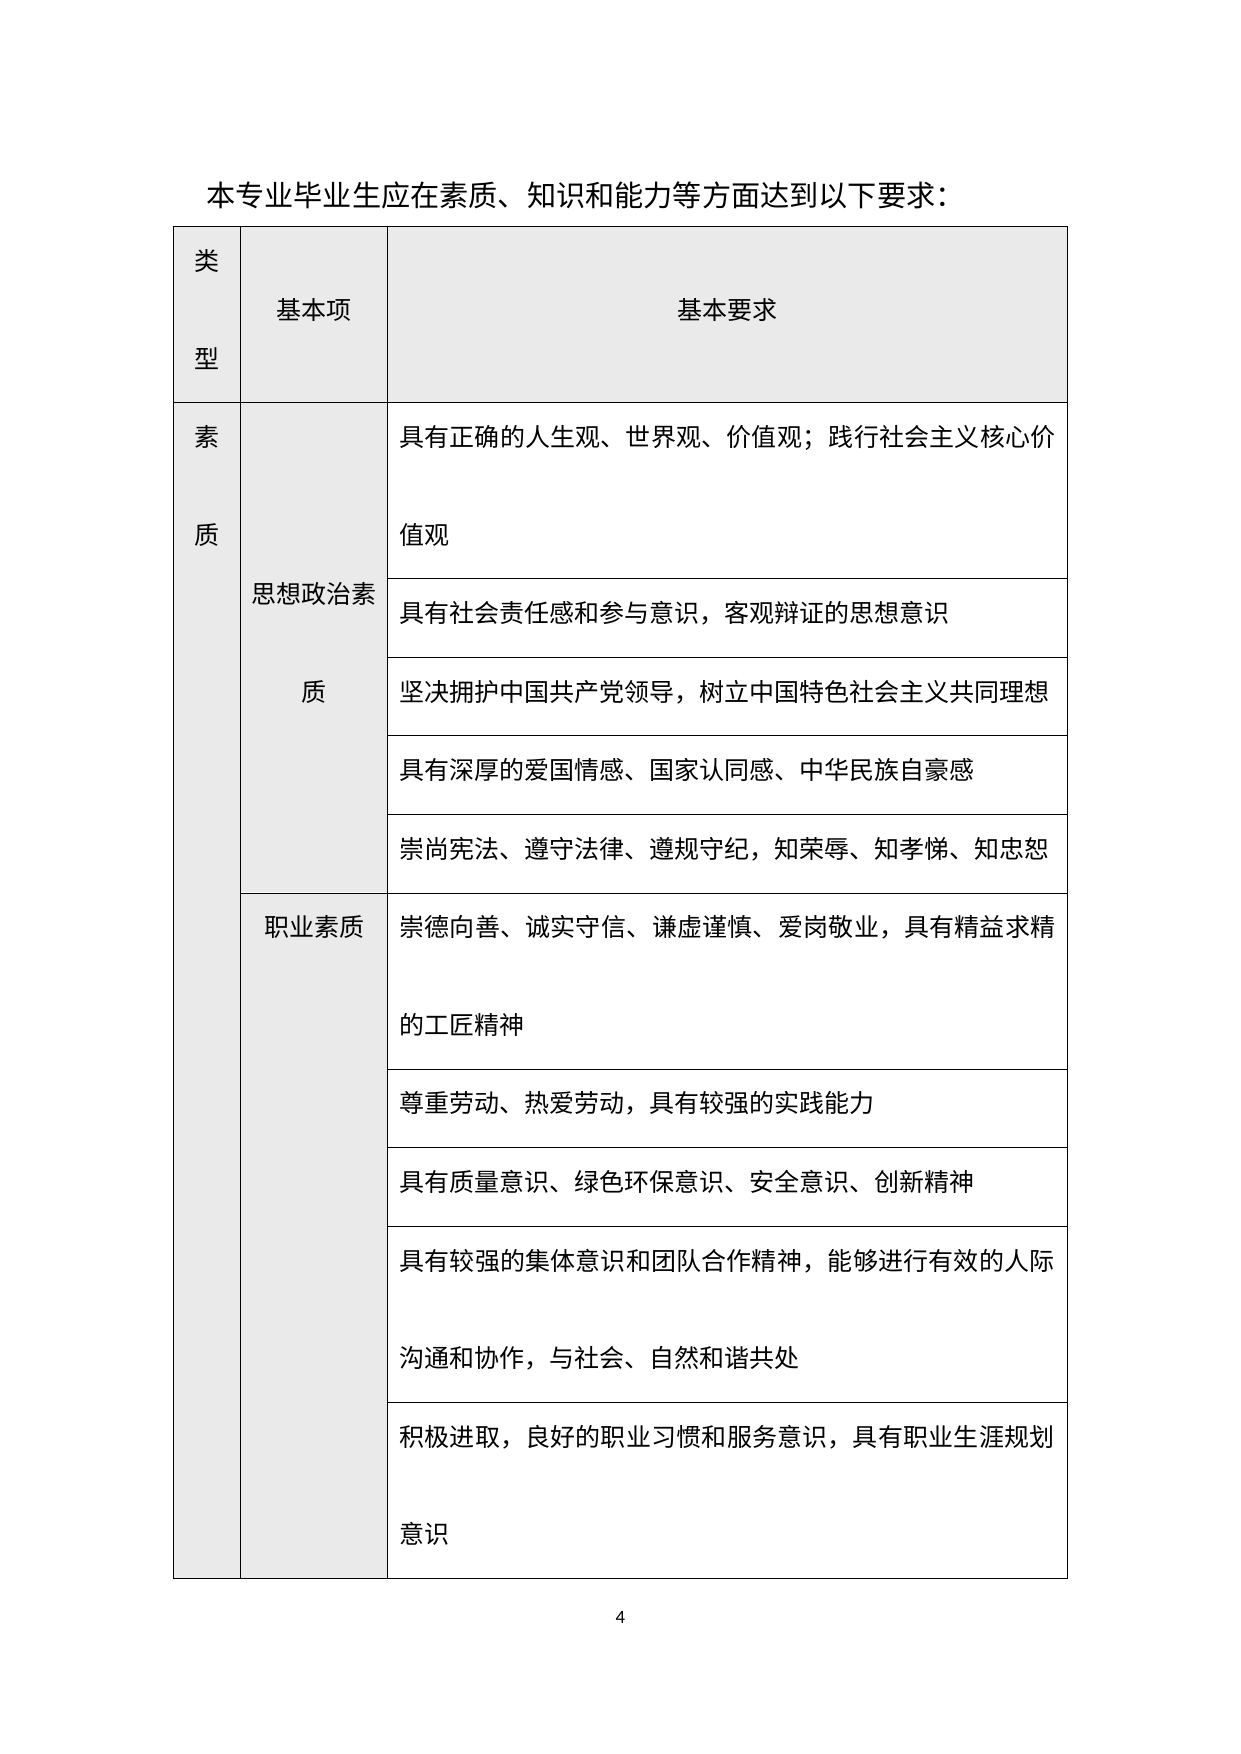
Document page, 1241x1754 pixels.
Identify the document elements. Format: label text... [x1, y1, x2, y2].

table_cell 尊重劳动、热爱劳动，具有较强的实践能力 [388, 1070, 1067, 1147]
table_cell 坚决拥护中国共产党领导，树立中国特色社会主义共同理想 [388, 658, 1067, 735]
table_cell 崇尚宪法、遵守法律、遵规守纪，知荣辱、知孝悌、知忠恕 [388, 815, 1067, 892]
table_cell 具有正确的人生观、世界观、价值观；践行社会主义核心价值观 [388, 403, 1067, 578]
table_header 基本要求 [388, 227, 1067, 402]
table_cell 具有深厚的爱国情感、国家认同感、中华民族自豪感 [388, 736, 1067, 814]
table_cell 职业素质 [241, 894, 387, 1578]
table_cell 积极进取，良好的职业习惯和服务意识，具有职业生涯规划意识 [388, 1403, 1067, 1578]
table_cell 思想政治素质 [241, 403, 387, 892]
table_header 基本项 [241, 227, 387, 402]
table_header 类型 [174, 227, 240, 402]
table_cell 素质 [174, 403, 240, 1578]
table_cell 具有较强的集体意识和团队合作精神，能够进行有效的人际沟通和协作，与社会、自然和谐共处 [388, 1227, 1067, 1402]
text 本专业毕业生应在素质、知识和能力等方面达到以下要求： [148, 161, 1092, 226]
table_cell 崇德向善、诚实守信、谦虚谨慎、爱岗敬业，具有精益求精的工匠精神 [388, 894, 1067, 1068]
table_cell 具有质量意识、绿色环保意识、安全意识、创新精神 [388, 1148, 1067, 1226]
table_cell 具有社会责任感和参与意识，客观辩证的思想意识 [388, 579, 1067, 657]
